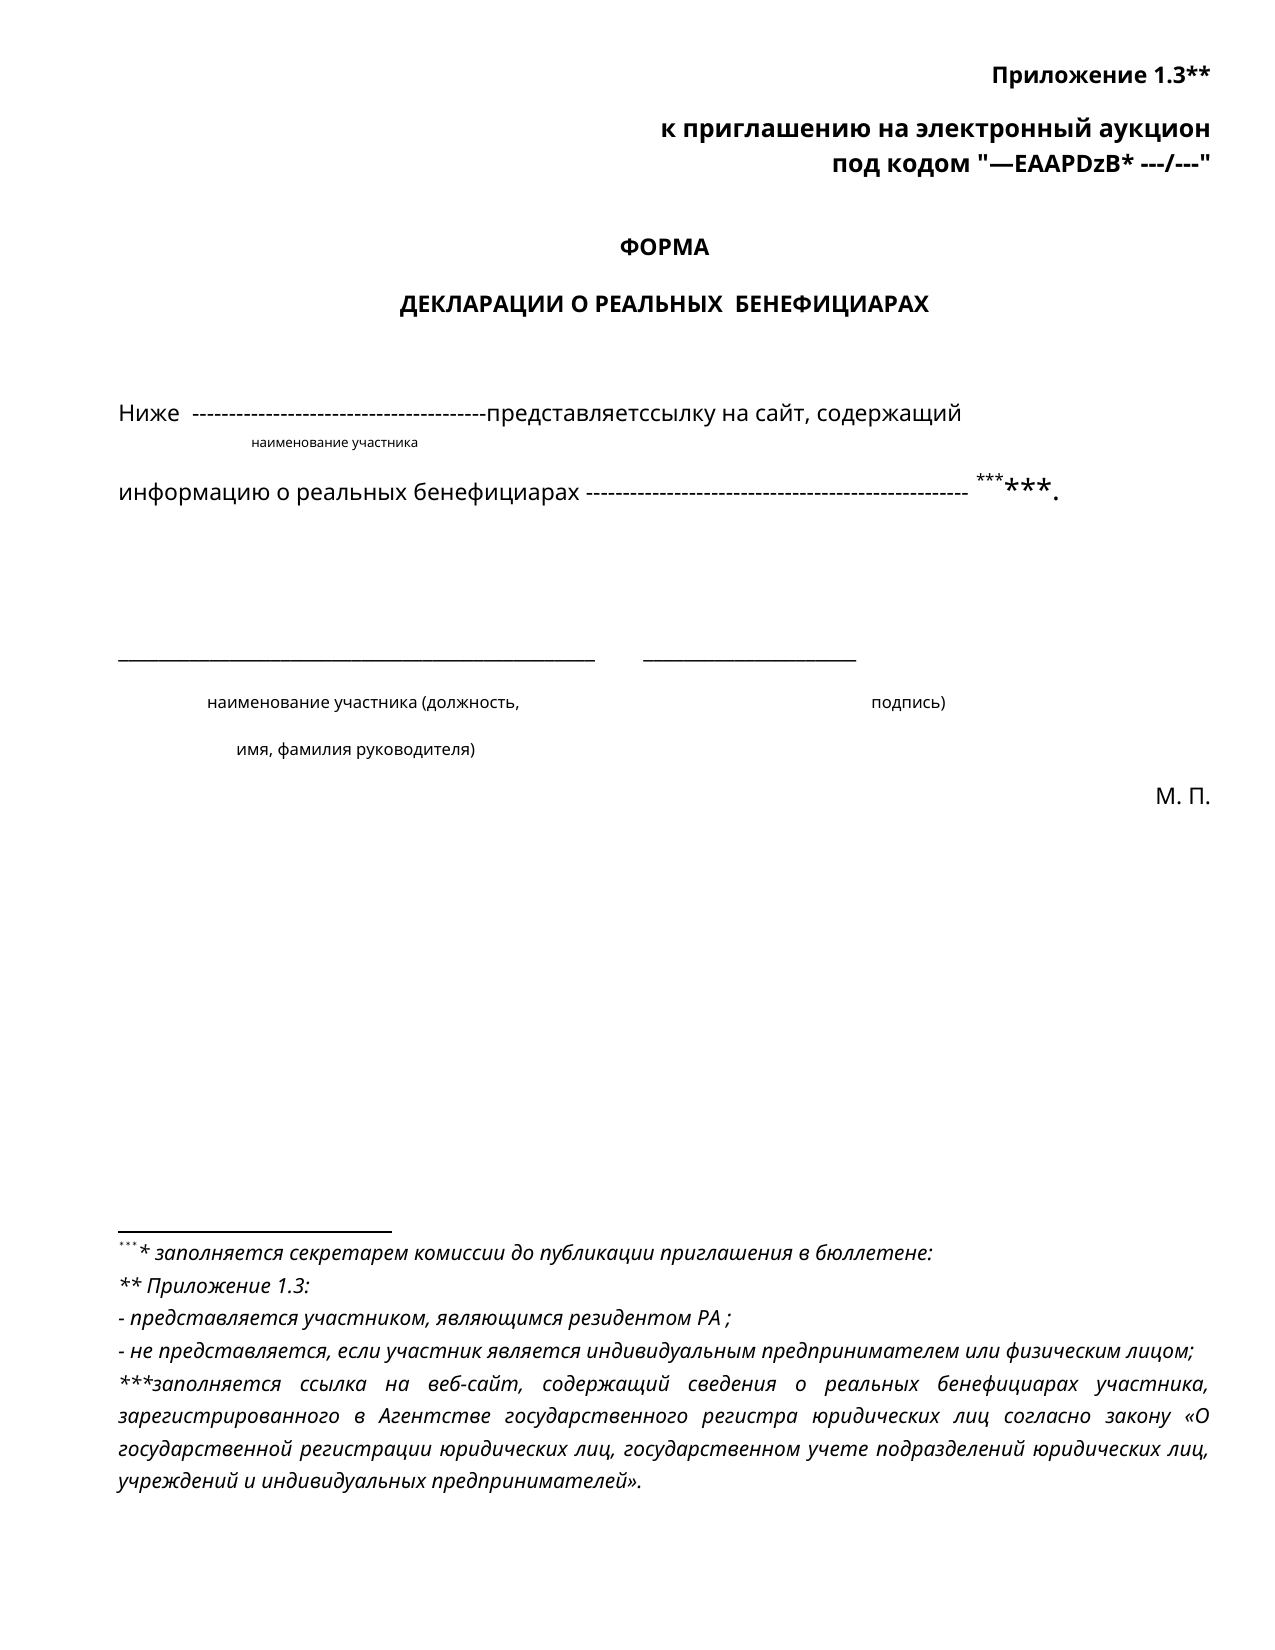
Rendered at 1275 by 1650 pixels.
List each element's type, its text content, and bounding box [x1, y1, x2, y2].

text _______________________________________________ _____________________ [118, 633, 1211, 665]
text наименование участника (должность, подпись) [207, 690, 1211, 713]
text информацию о реальных бенефициарах ---------------------------------------------------- ***. [118, 469, 1211, 508]
text ФОРМА [118, 231, 1211, 263]
text Ниже ----------------------------------------представляетссылку на сайт, содержащий [118, 397, 1211, 428]
text ДЕКЛАРАЦИИ О РЕАЛЬНЫХ БЕНЕФИЦИАРАХ [118, 288, 1211, 319]
text наименование участника [251, 433, 1211, 464]
text к приглашению на электронный аукцион [148, 111, 1211, 145]
text Приложение 1.3** [118, 59, 1211, 90]
text под кодом "—EAAPDzB* ---/---" [148, 145, 1211, 179]
text имя, фамилия руководителя) [236, 737, 1211, 760]
text М. П. [118, 780, 1211, 811]
